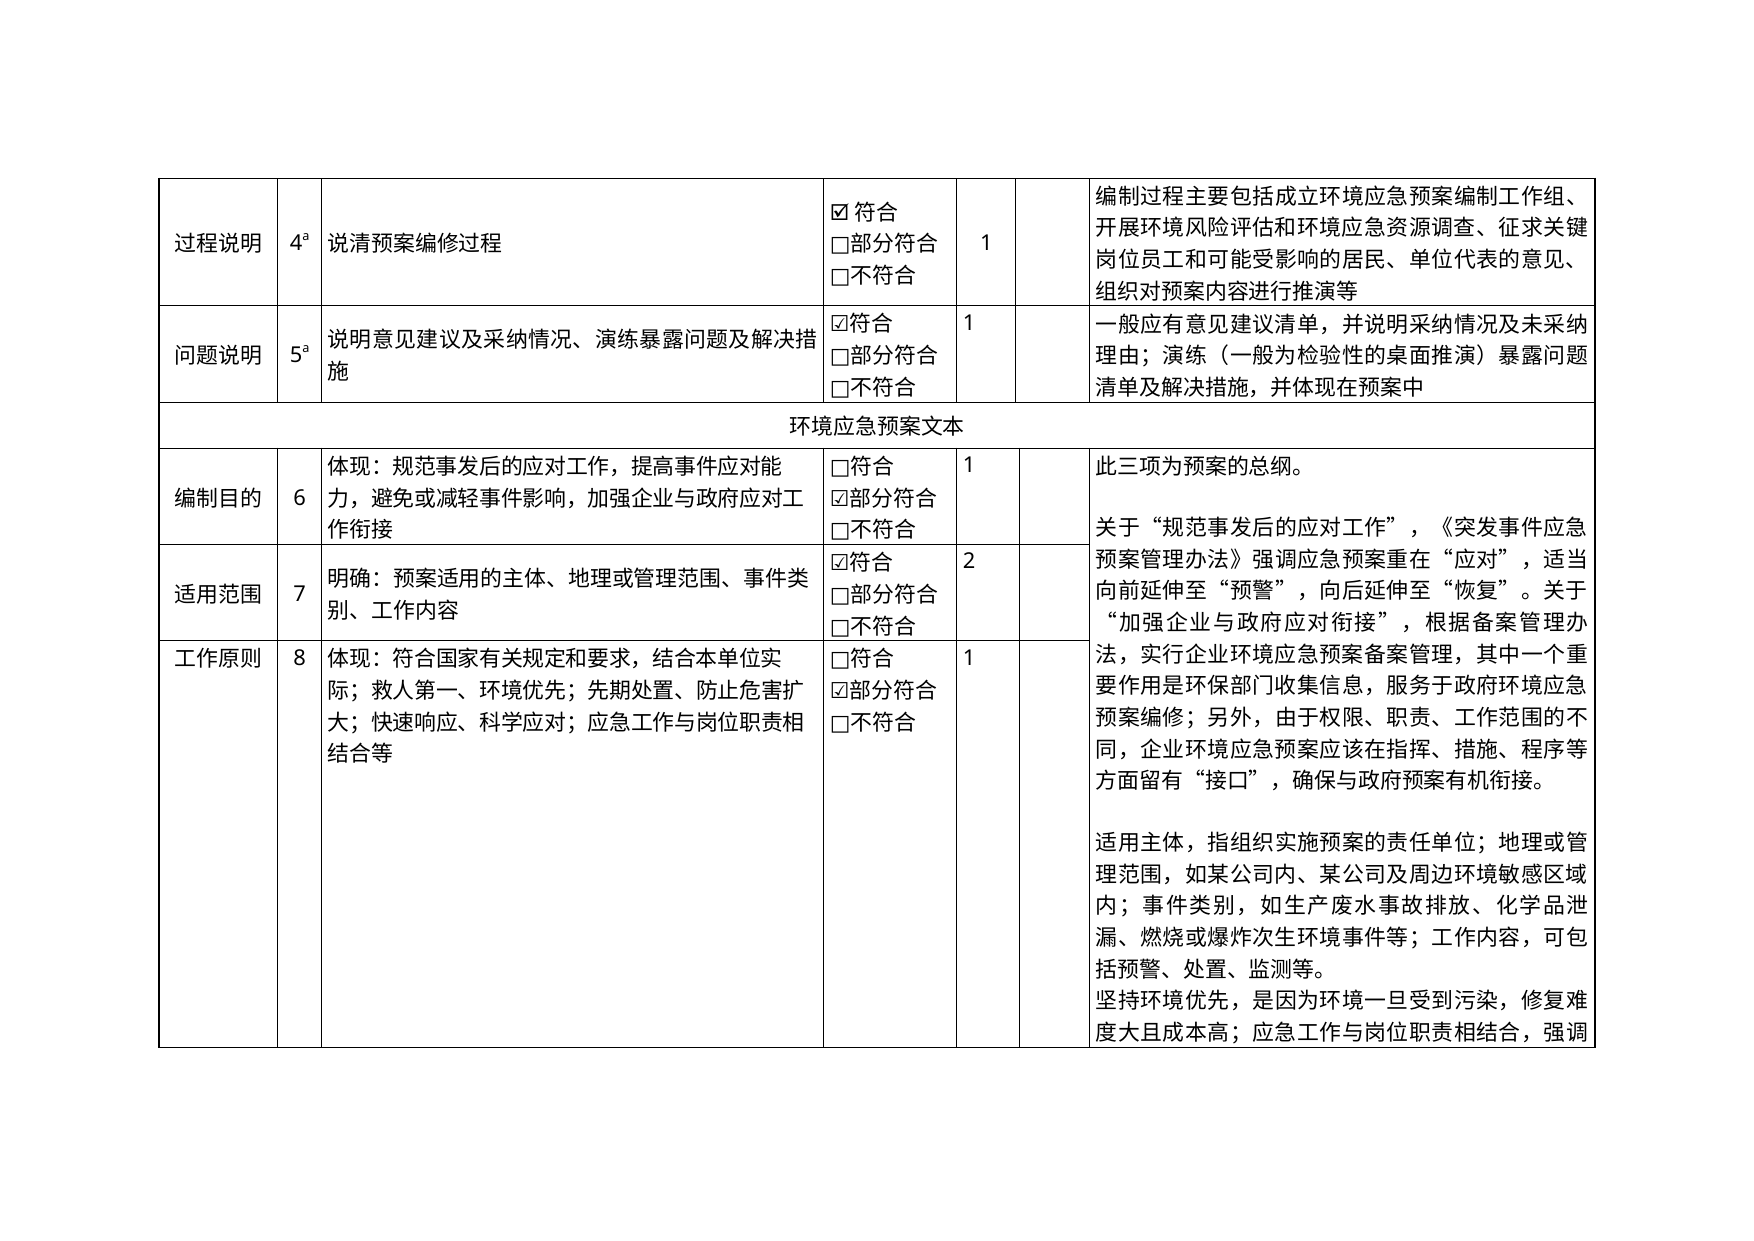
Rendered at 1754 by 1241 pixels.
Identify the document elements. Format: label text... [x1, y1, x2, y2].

table_cell 编制目的 [160, 449, 277, 544]
table_cell [1016, 179, 1089, 305]
table_cell [1016, 306, 1089, 402]
table_cell 符合 □部分符合 □不符合 [824, 179, 956, 305]
table_cell 5a [278, 306, 321, 402]
table_cell [1020, 545, 1089, 640]
table_cell 1 [957, 306, 1015, 402]
table_cell 说明意见建议及采纳情况、演练暴露问题及解决措施 [322, 306, 823, 402]
table_cell 过程说明 [160, 179, 277, 305]
table_cell 适用范围 [160, 545, 277, 640]
table_cell 1 [957, 179, 1015, 305]
table_cell ☑符合 □部分符合 □不符合 [824, 545, 956, 640]
table_cell [1020, 641, 1089, 1047]
table_cell 1 [957, 449, 1019, 544]
table_cell 6 [278, 449, 321, 544]
table_cell 明确：预案适用的主体、地理或管理范围、事件类别、工作内容 [322, 545, 823, 640]
table_cell 2 [957, 545, 1019, 640]
table_cell 1 [957, 641, 1019, 1047]
table_cell 编制过程主要包括成立环境应急预案编制工作组、开展环境风险评估和环境应急资源调查、征求关键岗位员工和可能受影响的居民、单位代表的意见、组织对预案内容进行推演等 [1090, 179, 1594, 305]
table_cell 工作原则 [160, 641, 277, 1047]
table_cell 此三项为预案的总纲。 关于“规范事发后的应对工作”，《突发事件应急预案管理办法》强调应急预案重在“应对”，适当向前延伸至“预警”，向后延伸至“恢复”。关于“加强企业与政府应对衔接”，根据备案管理办法，实行企业环境应急预案备案管理，其中一个重要作用是环保部门收集信息，服务于政府环境应急预案编修；另外，由于权限、职责、工作范围的不同，企业环境应急预案应该在指挥、措施、程序等方面留有“接口”，确保与政府预案有机衔接。 适用主体，指组织实施预案的责任单位；地理或管理范围，如某公司内、某公司及周边环境敏感区域内；事件类别，如生产废水事故排放、化学品泄漏、燃烧或爆炸次生环境事件等；工作内容，可包括预警、处置、监测等。 坚持环境优先，是因为环境一旦受到污染，修复难度大且成本高；应急工作与岗位职责相结合，强调应急任务要细化落实到具体工作岗位 [1090, 449, 1594, 1047]
table_cell 体现：规范事发后的应对工作，提高事件应对能力，避免或减轻事件影响，加强企业与政府应对工作衔接 [322, 449, 823, 544]
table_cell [322, 641, 823, 1047]
table_cell 8 [278, 641, 321, 1047]
table_cell 一般应有意见建议清单，并说明采纳情况及未采纳理由；演练（一般为检验性的桌面推演）暴露问题清单及解决措施，并体现在预案中 [1090, 306, 1594, 402]
table_cell 7 [278, 545, 321, 640]
table_cell □符合 ☑部分符合 □不符合 [824, 641, 956, 1047]
table_cell □符合 ☑部分符合 □不符合 [824, 449, 956, 544]
table_cell 问题说明 [160, 306, 277, 402]
table_cell 环境应急预案文本 [160, 403, 1594, 448]
table_cell [1020, 449, 1089, 544]
table_cell ☑符合 □部分符合 □不符合 [824, 306, 956, 402]
table_cell 4a [278, 179, 321, 305]
table_cell 说清预案编修过程 [322, 179, 823, 305]
